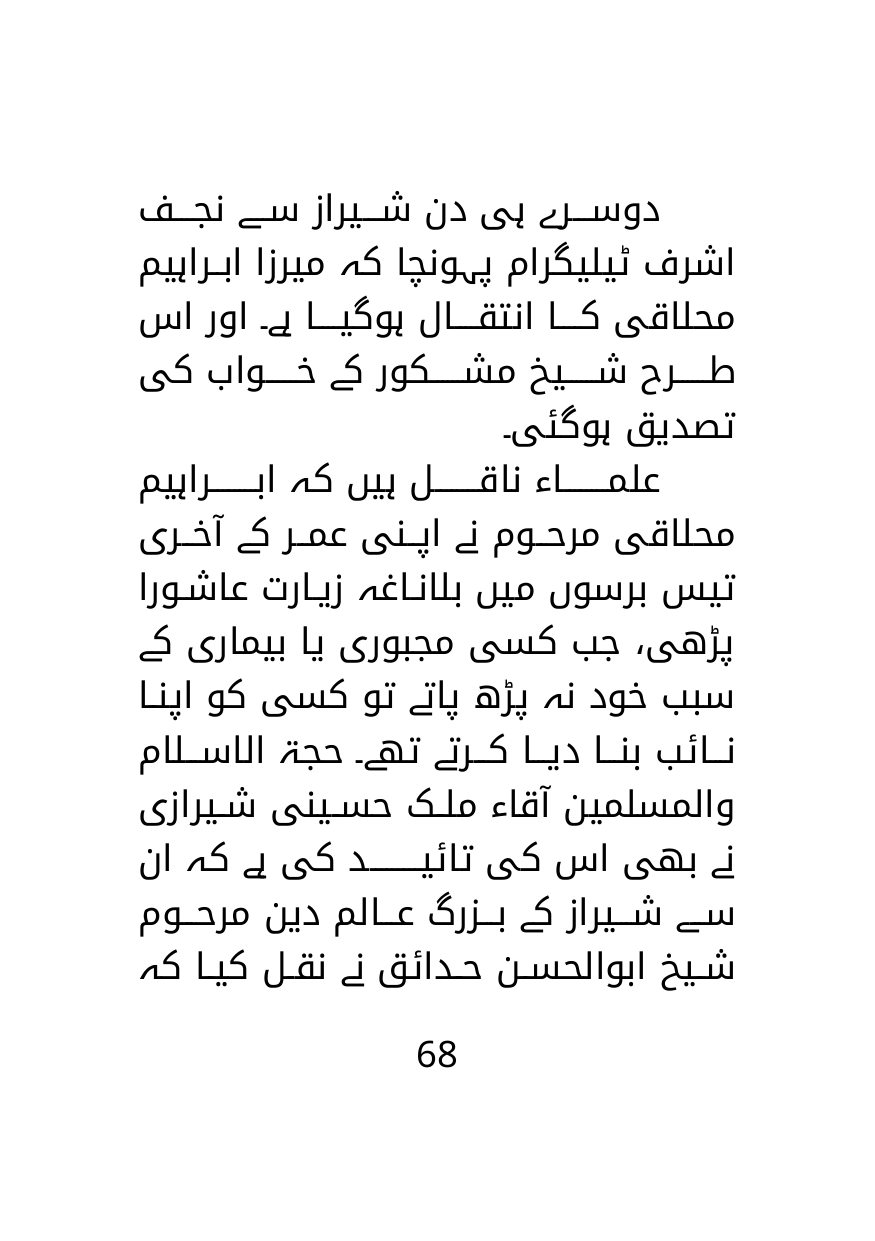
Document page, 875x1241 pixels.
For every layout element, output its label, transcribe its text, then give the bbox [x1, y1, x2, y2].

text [138, 449, 736, 991]
text دوسرے ہی دن شیراز سے نجف اشرف ٹیلیگرام پہونچا کہ میرزا ابراہیم محلاقی کا انتقال ہوگیا ہے۔ اور اس طرح شیخ مشکور کے خواب کی تصدیق ہوگئی۔ [138, 178, 736, 449]
